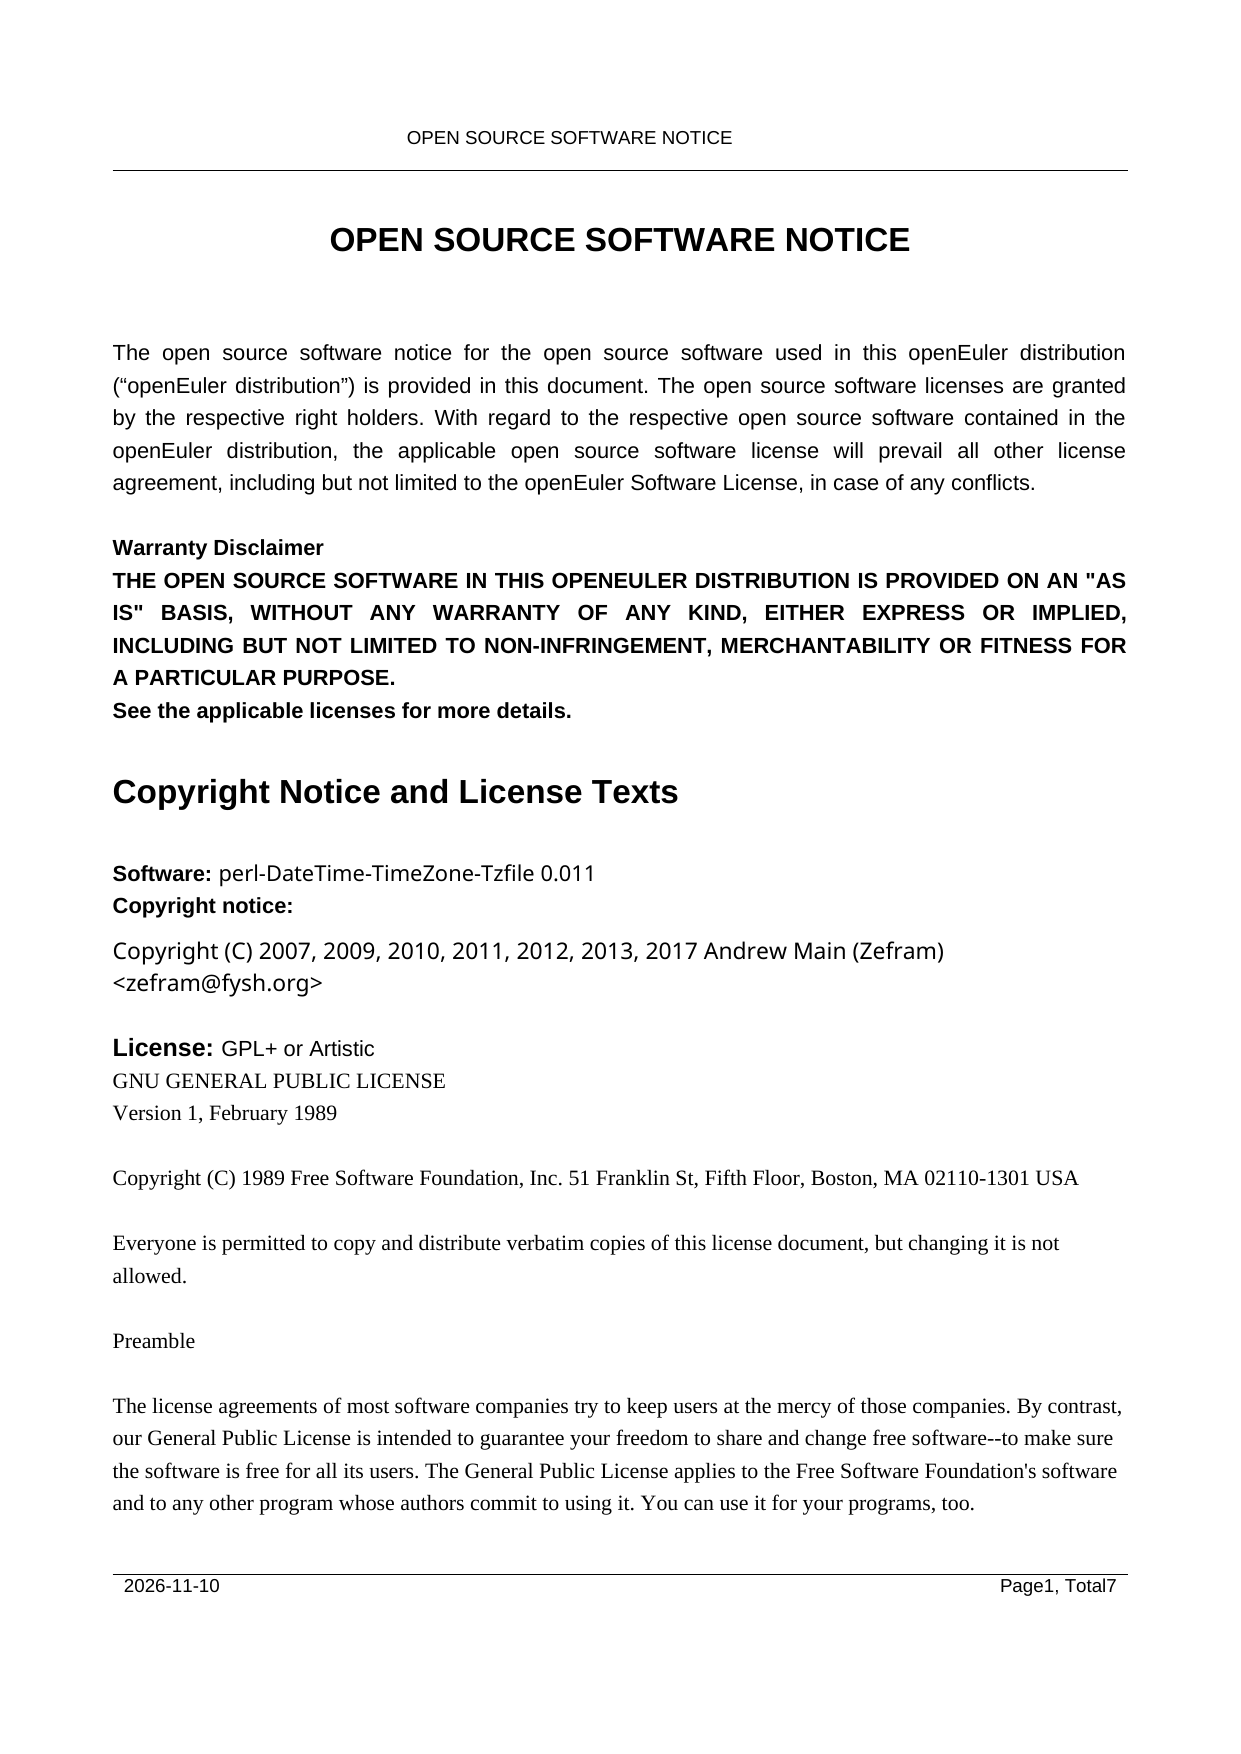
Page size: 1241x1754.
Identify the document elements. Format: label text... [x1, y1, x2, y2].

title Software: perl-DateTime-TimeZone-Tzfile 0.011 [112, 856, 1128, 889]
text The open source software notice for the open source software used in this openEuler distribution (“openEuler distribution”) is provided in this document. The open source software licenses are granted by the respective right holders. With regard to the respective open source software contained in the openEuler distribution, the applicable open source software license will prevail all other license agreement, including but not limited to the openEuler Software License, in case of any conflicts. [112, 336, 1128, 499]
text THE OPEN SOURCE SOFTWARE IN THIS OPENEULER DISTRIBUTION IS PROVIDED ON AN "AS IS" BASIS, WITHOUT ANY WARRANTY OF ANY KIND, EITHER EXPRESS OR IMPLIED, INCLUDING BUT NOT LIMITED TO NON-INFRINGEMENT, MERCHANTABILITY OR FITNESS FOR A PARTICULAR PURPOSE. See the applicable licenses for more details. [112, 564, 1128, 726]
text License: GPL+ or Artistic [112, 1031, 1128, 1064]
text Copyright notice: [112, 889, 1128, 921]
text Copyright (C) 2007, 2009, 2010, 2011, 2012, 2013, 2017 Andrew Main (Zefram) <zefram@fysh.org> [112, 934, 1128, 1031]
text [112, 1064, 1128, 1519]
text Copyright Notice and License Texts [112, 759, 1128, 824]
text OPEN SOURCE SOFTWARE NOTICE [112, 206, 1128, 271]
text Warranty Disclaimer [112, 531, 1128, 564]
